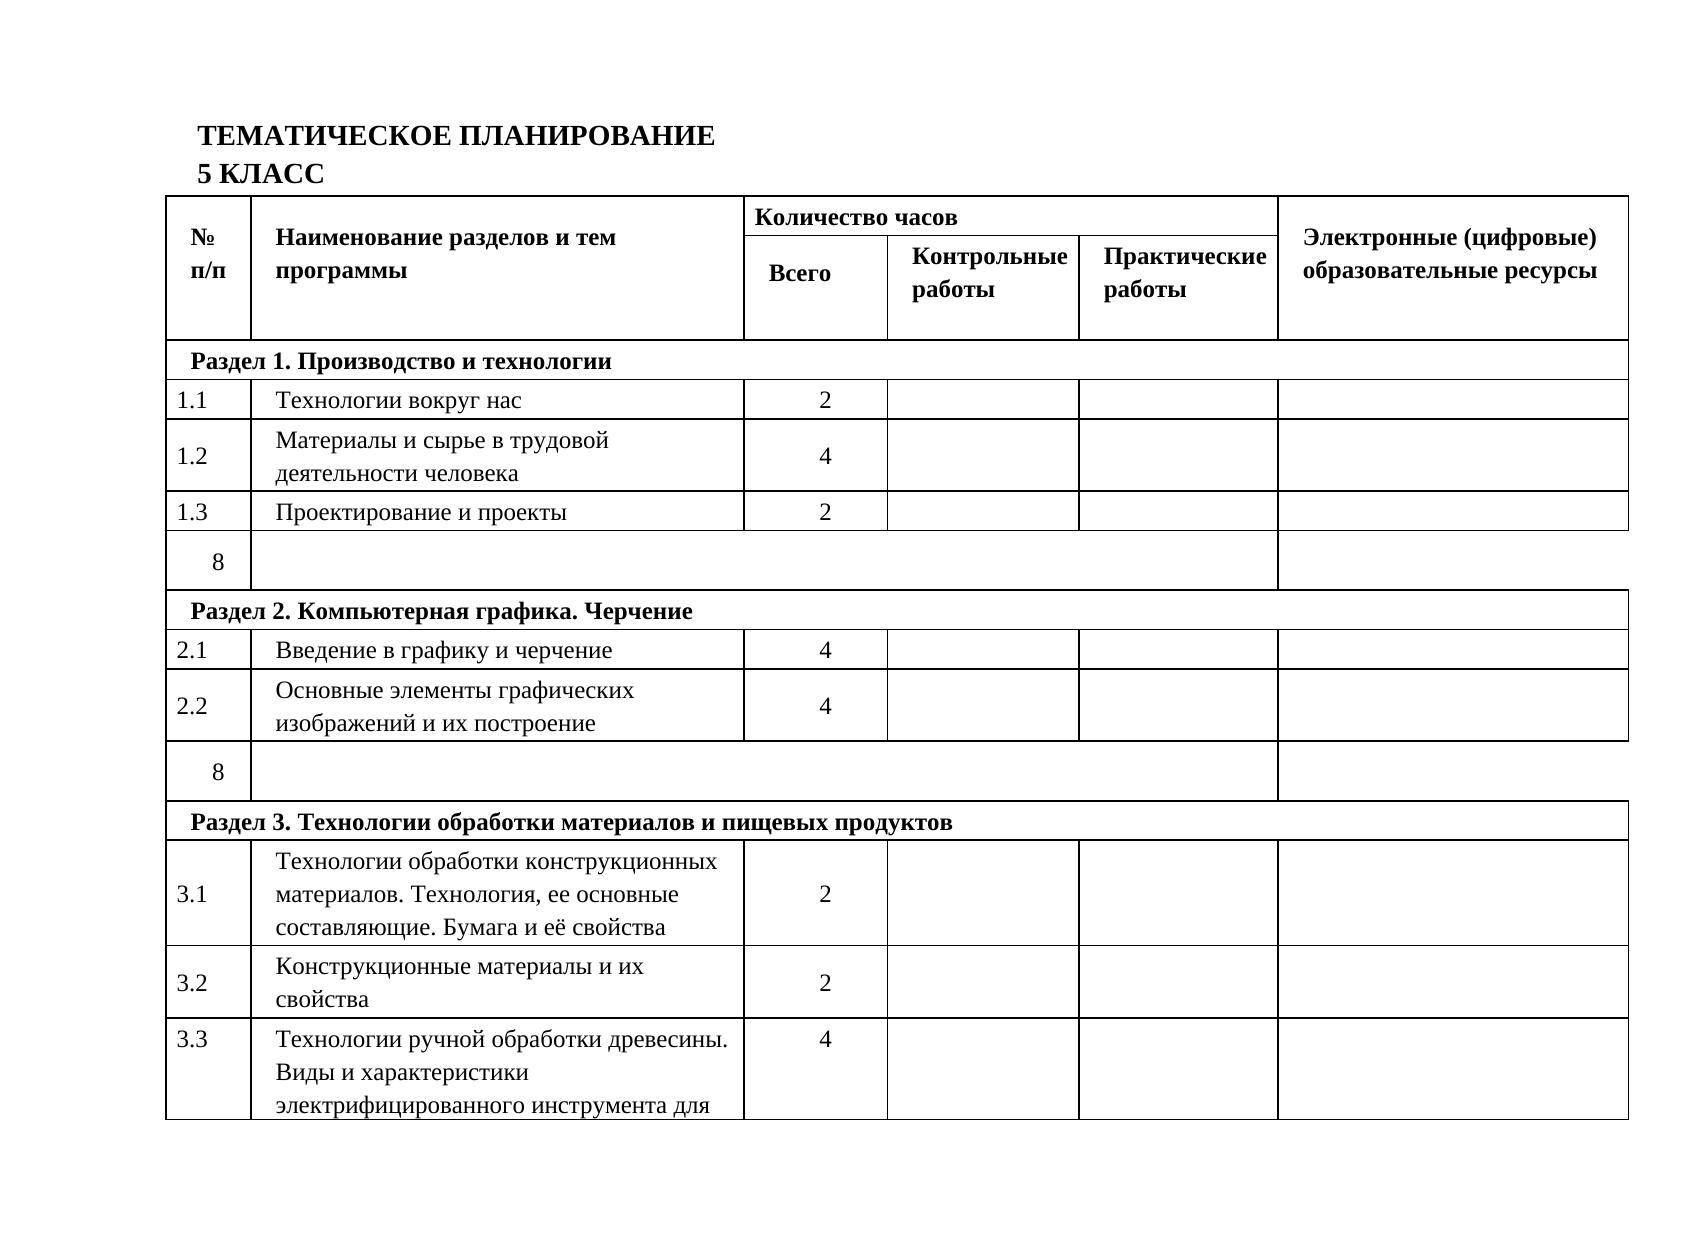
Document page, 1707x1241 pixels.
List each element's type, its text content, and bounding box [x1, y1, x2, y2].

table_cell 3.2 [167, 946, 250, 1017]
table_cell [1080, 1019, 1277, 1119]
table_cell 2 [745, 380, 887, 418]
table_cell [888, 670, 1078, 740]
table_cell [888, 1019, 1078, 1119]
table_cell [888, 946, 1078, 1017]
table_cell 1.2 [167, 420, 250, 490]
table_cell Технологии вокруг нас [252, 380, 743, 418]
table_cell [1080, 630, 1277, 668]
table_cell [1279, 1019, 1628, 1119]
table_cell 2 [745, 946, 887, 1017]
table_cell Технологии обработки конструкционных материалов. Технология, ее основные составляющие. Бумага и её свойства [252, 841, 743, 945]
table_cell Проектирование и проекты [252, 492, 743, 530]
table_cell 3.1 [167, 841, 250, 945]
table_cell Основные элементы графических изображений и их построение [252, 670, 743, 740]
table_cell [252, 531, 1277, 589]
table_cell [1080, 492, 1277, 530]
table_cell 2.1 [167, 630, 250, 668]
table_cell 2 [745, 841, 887, 945]
table_cell 4 [745, 630, 887, 668]
table_header Наименование разделов и тем программы [252, 197, 743, 339]
table_cell 4 [745, 670, 887, 740]
table_cell Раздел 2. Компьютерная графика. Черчение [167, 591, 1628, 629]
table_cell [888, 380, 1078, 418]
table_cell 2 [745, 492, 887, 530]
table_cell 4 [745, 420, 887, 490]
table_cell 1.1 [167, 380, 250, 418]
table_cell [1080, 670, 1277, 740]
table_cell [1279, 492, 1628, 530]
table_cell [888, 841, 1078, 945]
text 5 КЛАСС [190, 157, 1618, 190]
table_cell [888, 492, 1078, 530]
table_cell [1080, 380, 1277, 418]
table_cell 8 [167, 742, 250, 800]
table_cell Раздел 3. Технологии обработки материалов и пищевых продуктов [167, 802, 1628, 839]
table_cell 3.3 [167, 1019, 250, 1119]
table_cell [1279, 670, 1628, 740]
table_cell [1080, 946, 1277, 1017]
table_cell [888, 420, 1078, 490]
table_cell Контрольные работы [888, 236, 1078, 339]
table_cell [1279, 946, 1628, 1017]
table_cell 8 [167, 531, 250, 589]
table_cell [1279, 630, 1628, 668]
table_cell [888, 630, 1078, 668]
table_cell Раздел 1. Производство и технологии [167, 341, 1628, 379]
table_cell [1279, 841, 1628, 945]
table_header Электронные (цифровые) образовательные ресурсы [1279, 197, 1628, 339]
table_cell 1.3 [167, 492, 250, 530]
table_cell Конструкционные материалы и их свойства [252, 946, 743, 1017]
table_cell [1279, 380, 1628, 418]
table_cell Материалы и сырье в трудовой деятельности человека [252, 420, 743, 490]
table_cell Всего [745, 236, 887, 339]
table_cell Введение в графику и черчение [252, 630, 743, 668]
table_cell [1279, 420, 1628, 490]
table_cell 2.2 [167, 670, 250, 740]
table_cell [252, 1019, 743, 1119]
table_cell 4 [745, 1019, 887, 1119]
table_cell [252, 742, 1277, 800]
table_cell Практические работы [1080, 236, 1277, 339]
table_header № п/п [167, 197, 250, 339]
table_cell [1080, 841, 1277, 945]
table_header Количество часов [745, 197, 1277, 234]
table_cell [1080, 420, 1277, 490]
text ТЕМАТИЧЕСКОЕ ПЛАНИРОВАНИЕ [190, 118, 1618, 152]
